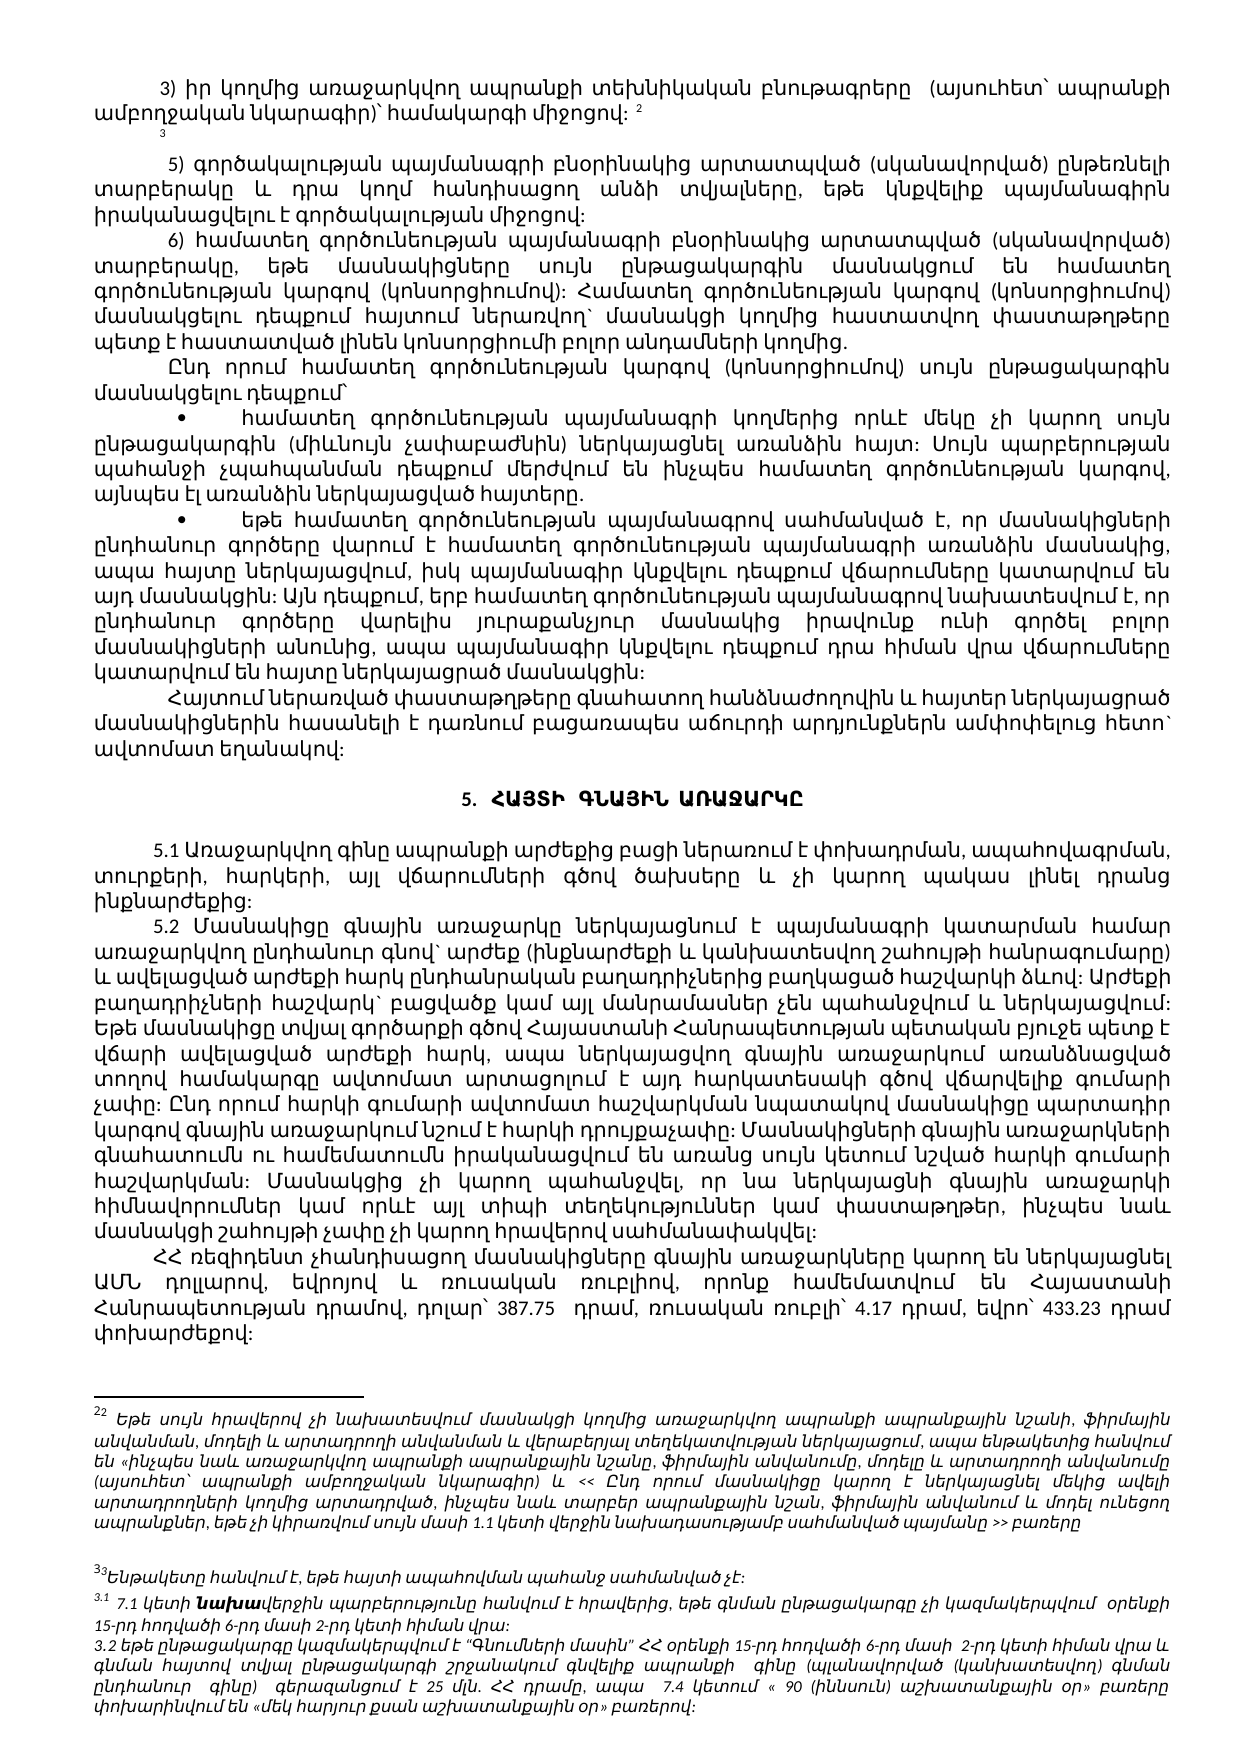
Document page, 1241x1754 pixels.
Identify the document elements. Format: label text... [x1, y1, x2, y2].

list եթե համատեղ գործունեության պայմանագրով սահմանված է, որ մասնակիցների ընդհանուր գործերը վարում է համատեղ գործունեության պայմանագրի առանձին մասնակից, ապա հայտը ներկայացվում, իսկ պայմանագիր կնքվելու դեպքում վճարումները կատարվում են այդ մասնակցին: Այն դեպքում, երբ համատեղ գործունեության պայմանագրով նախատեսվում է, որ ընդհանուր գործերը վարելիս յուրաքանչյուր մասնակից իրավունք ունի գործել բոլոր մասնակիցների անունից, ապա պայմանագիր կնքվելու դեպքում դրա հիման վրա վճարումները կատարվում են հայտը ներկայացրած մասնակցին: [94, 507, 1171, 685]
text 6) համատեղ գործունեության պայմանագրի բնօրինակից արտատպված (սկանավորված) տարբերակը, եթե մասնակիցները սույն ընթացակարգին մասնակցում են համատեղ գործունեության կարգով (կոնսորցիումով): Համատեղ գործունեության կարգով (կոնսորցիումով) մասնակցելու դեպքում հայտում ներառվող` մասնակցի կողմից հաստատվող փաստաթղթերը պետք է հաստատված լինեն կոնսորցիումի բոլոր անդամների կողմից. [94, 227, 1171, 354]
text ՀՀ ռեզիդենտ չհանդիսացող մասնակիցները գնային առաջարկները կարող են ներկայացնել ԱՄՆ դոլլարով, եվրոյով և ռուսական ռուբլիով, որոնք համեմատվում են Հայաստանի Հանրապետության դրամով, դոլար՝ 387.75 դրամ, ռուսական ռուբլի՝ 4.17 դրամ, եվրո՝ 433.23 դրամ փոխարժեքով: [94, 1244, 1171, 1346]
text Ընդ որում համատեղ գործունեության կարգով (կոնսորցիումով) սույն ընթացակարգին մասնակցելու դեպքում՝ [94, 354, 1171, 405]
text 3 [94, 126, 1171, 151]
text 5.1 Առաջարկվող գինը ապրանքի արժեքից բացի ներառում է փոխադրման, ապահովագրման, տուրքերի, հարկերի, այլ վճարումների գծով ծախսերը և չի կարող պակաս լինել դրանց ինքնարժեքից: [94, 837, 1171, 914]
text 5. ՀԱՅՏԻ ԳՆԱՅԻՆ ԱՌԱՋԱՐԿԸ [94, 787, 1171, 812]
list համատեղ գործունեության պայմանագրի կողմերից որևէ մեկը չի կարող սույն ընթացակարգին (միևնույն չափաբաժնին) ներկայացնել առանձին հայտ: Սույն պարբերության պահանջի չպահպանման դեպքում մերժվում են ինչպես համատեղ գործունեության կարգով, այնպես էլ առանձին ներկայացված հայտերը. [94, 405, 1171, 507]
text 3) իր կողմից առաջարկվող ապրանքի տեխնիկական բնութագրերը (այսուհետ՝ ապրանքի ամբողջական նկարագիր)՝ համակարգի միջոցով: 2 [94, 75, 1171, 126]
text 5) գործակալության պայմանագրի բնօրինակից արտատպված (սկանավորված) ընթեռնելի տարբերակը և դրա կողմ հանդիսացող անձի տվյալները, եթե կնքվելիք պայմանագիրն իրականացվելու է գործակալության միջոցով: [94, 151, 1171, 227]
text 5.2 Մասնակիցը գնային առաջարկը ներկայացնում է պայմանագրի կատարման համար առաջարկվող ընդհանուր գնով` արժեք (ինքնարժեքի և կանխատեսվող շահույթի հանրագումարը) և ավելացված արժեքի հարկ ընդհանրական բաղադրիչներից բաղկացած հաշվարկի ձևով: Արժեքի բաղադրիչների հաշվարկ` բացվածք կամ այլ մանրամասներ չեն պահանջվում և ներկայացվում: Եթե մասնակիցը տվյալ գործարքի գծով Հայաստանի Հանրապետության պետական բյուջե պետք է վճարի ավելացված արժեքի հարկ, ապա ներկայացվող գնային առաջարկում առանձնացված տողով համակարգը ավտոմատ արտացոլում է այդ հարկատեսակի գծով վճարվելիք գումարի չափը: Ընդ որում հարկի գումարի ավտոմատ հաշվարկման նպատակով մասնակիցը պարտադիր կարգով գնային առաջարկում նշում է հարկի դրույքաչափը: Մասնակիցների գնային առաջարկների գնահատումն ու համեմատումն իրականացվում են առանց սույն կետում նշված հարկի գումարի հաշվարկման: Մասնակցից չի կարող պահանջվել, որ նա ներկայացնի գնային առաջարկի հիմնավորումներ կամ որևէ այլ տիպի տեղեկություններ կամ փաստաթղթեր, ինչպես նաև մասնակցի շահույթի չափը չի կարող հրավերով սահմանափակվել: [94, 914, 1171, 1244]
text Հայտում ներառված փաստաթղթերը գնահատող հանձնաժողովին և հայտեր ներկայացրած մասնակիցներին հասանելի է դառնում բացառապես աճուրդի արդյունքներն ամփոփելուց հետո` ավտոմատ եղանակով: [94, 685, 1171, 761]
